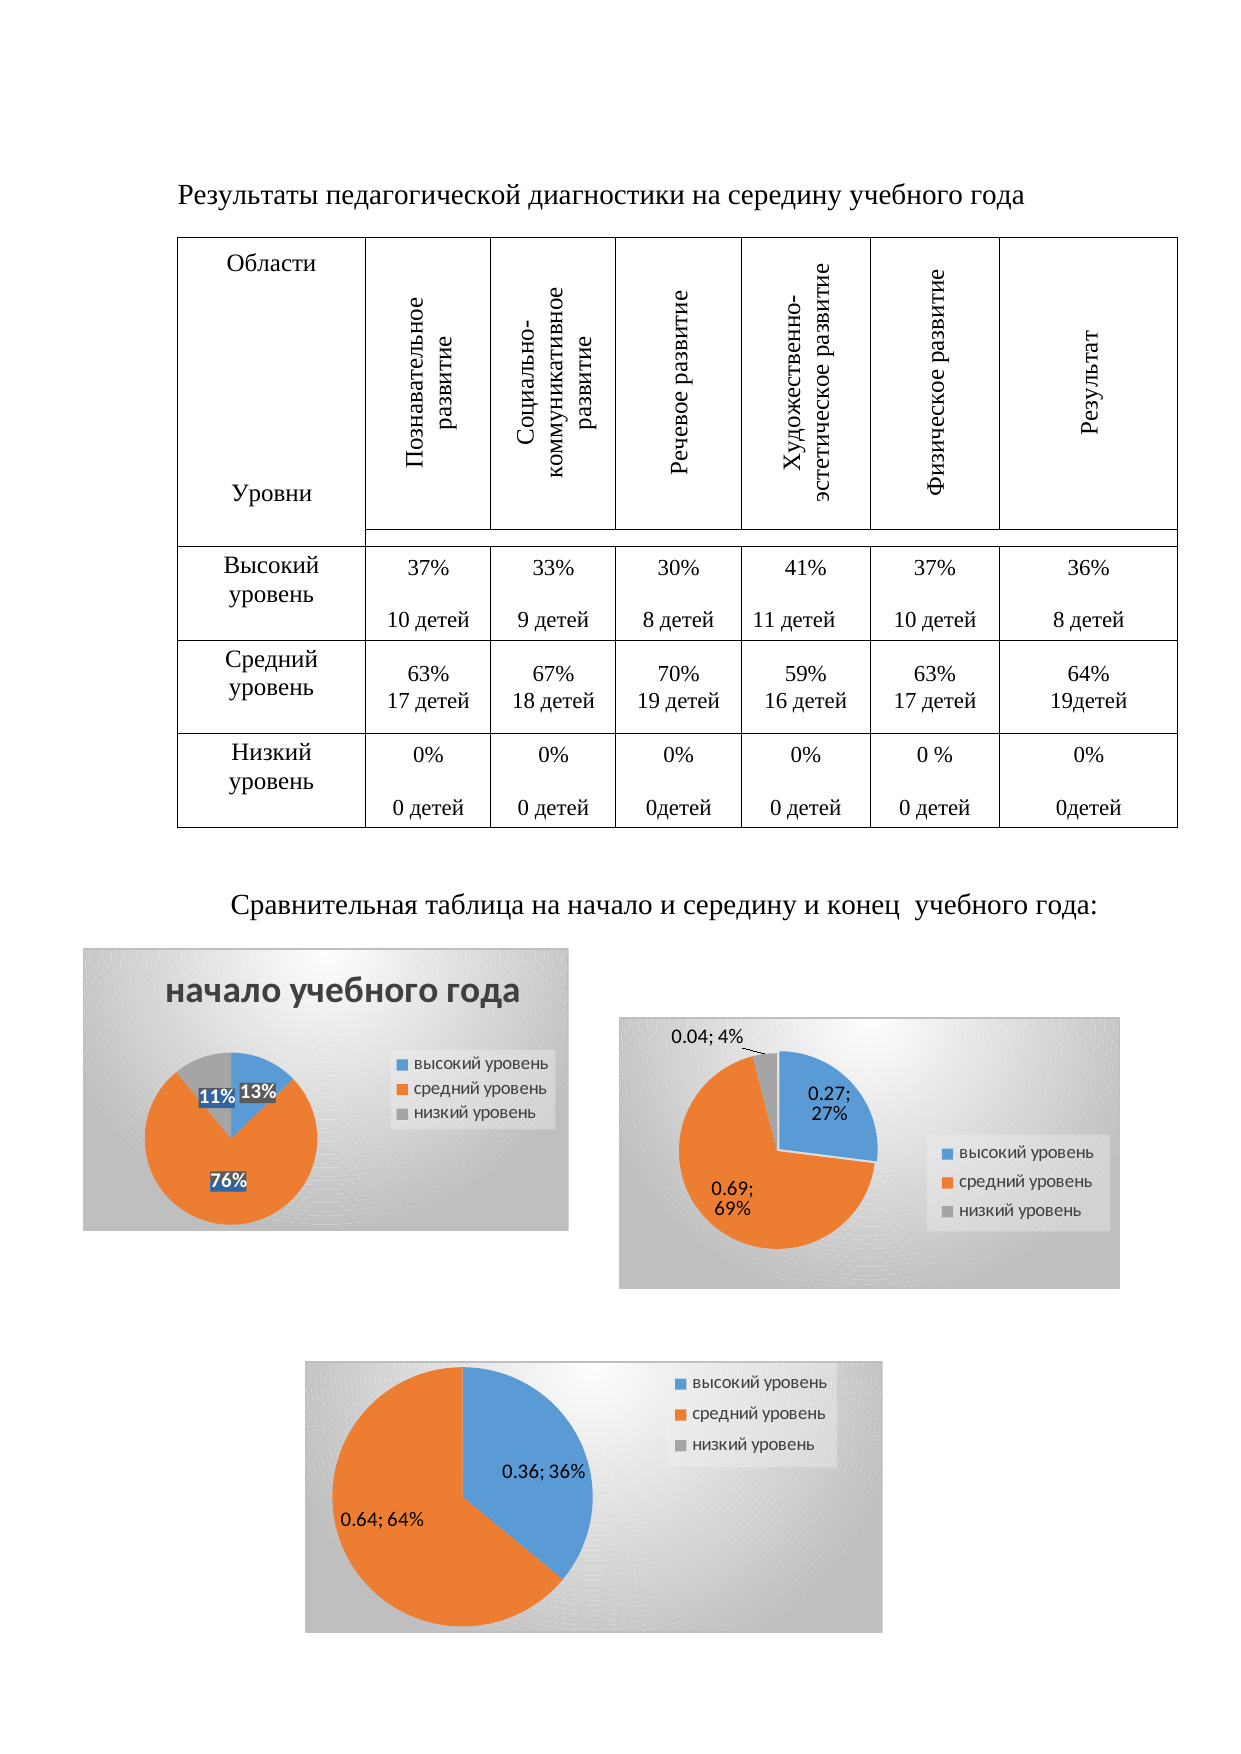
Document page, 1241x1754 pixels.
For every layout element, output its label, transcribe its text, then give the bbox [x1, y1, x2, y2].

table_cell 63% 17 детей [366, 641, 490, 733]
table_cell 37% 10 детей [871, 547, 999, 639]
table_header Физическое развитие [871, 238, 999, 529]
table_cell Высокий уровень [178, 547, 365, 639]
table_cell 30% 8 детей [616, 547, 741, 639]
table_header Речевое развитие [616, 238, 741, 529]
table_cell 0% 0детей [616, 734, 741, 827]
table_cell 33% 9 детей [491, 547, 615, 639]
table_cell [366, 530, 1177, 546]
table_cell 67% 18 детей [491, 641, 615, 733]
table_cell 70% 19 детей [616, 641, 741, 733]
table_cell 59% 16 детей [742, 641, 870, 733]
table_header Социально-коммуникативное развитие [491, 238, 615, 529]
table_cell 37% 10 детей [366, 547, 490, 639]
table_cell 63% 17 детей [871, 641, 999, 733]
table_cell 0% 0 детей [491, 734, 615, 827]
table_cell Средний уровень [178, 641, 365, 733]
table_cell Низкий уровень [178, 734, 365, 827]
table_header Результат [1000, 238, 1177, 529]
table_header Художественно-эстетическое развитие [742, 238, 870, 529]
table_cell 64% 19детей [1000, 641, 1177, 733]
text Результаты педагогической диагностики на середину учебного года [177, 177, 1152, 211]
text Сравнительная таблица на начало и середину и конец учебного года: [177, 887, 1152, 921]
table_cell 0% 0 детей [742, 734, 870, 827]
table_cell 0 % 0 детей [871, 734, 999, 827]
table_header Познавательное развитие [366, 238, 490, 529]
table_cell 0% 0детей [1000, 734, 1177, 827]
table_cell 41% 11 детей [742, 547, 870, 639]
table_header Области Уровни [178, 238, 365, 546]
table_cell 36% 8 детей [1000, 547, 1177, 639]
table_cell 0% 0 детей [366, 734, 490, 827]
